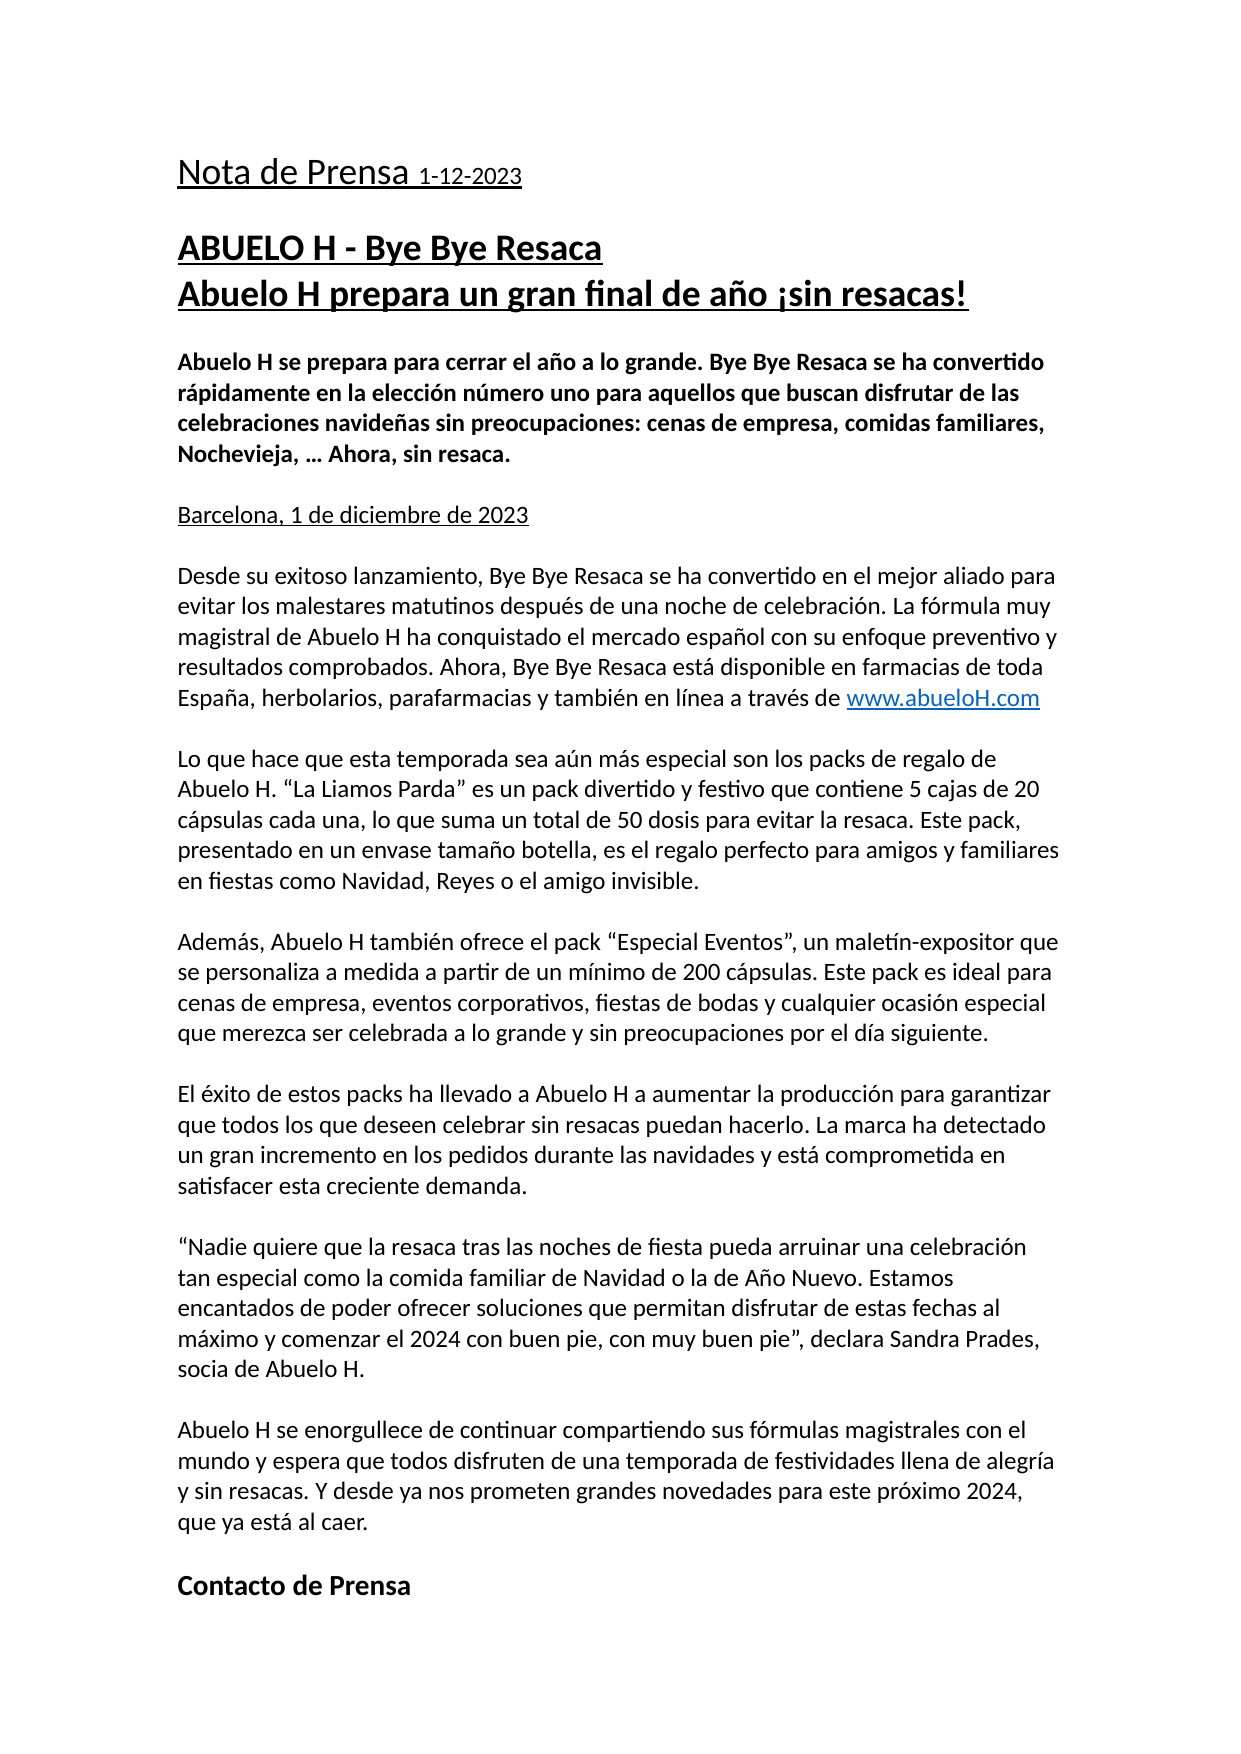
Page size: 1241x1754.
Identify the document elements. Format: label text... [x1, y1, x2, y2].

text Abuelo H se prepara para cerrar el año a lo grande. Bye Bye Resaca se ha convertido rápidamente en la elección número uno para aquellos que buscan disfrutar de las celebraciones navideñas sin preocupaciones: cenas de empresa, comidas familiares, Nochevieja, … Ahora, sin resaca. [177, 346, 1063, 468]
text Abuelo H se enorgullece de continuar compartiendo sus fórmulas magistrales con el mundo y espera que todos disfruten de una temporada de festividades llena de alegría y sin resacas. Y desde ya nos prometen grandes novedades para este próximo 2024, que ya está al caer. [177, 1414, 1063, 1536]
text Contacto de Prensa [177, 1567, 1063, 1603]
text Barcelona, 1 de diciembre de 2023 [177, 499, 1063, 529]
text “Nadie quiere que la resaca tras las noches de fiesta pueda arruinar una celebración tan especial como la comida familiar de Navidad o la de Año Nuevo. Estamos encantados de poder ofrecer soluciones que permitan disfrutar de estas fechas al máximo y comenzar el 2024 con buen pie, con muy buen pie”, declara Sandra Prades, socia de Abuelo H. [177, 1231, 1063, 1384]
text Nota de Prensa 1-12-2023 [177, 148, 1063, 193]
text ABUELO H - Bye Bye Resaca [177, 224, 1063, 270]
text Abuelo H prepara un gran final de año ¡sin resacas! [177, 270, 1063, 316]
text Además, Abuelo H también ofrece el pack “Especial Eventos”, un maletín-expositor que se personaliza a medida a partir de un mínimo de 200 cápsulas. Este pack es ideal para cenas de empresa, eventos corporativos, fiestas de bodas y cualquier ocasión especial que merezca ser celebrada a lo grande y sin preocupaciones por el día siguiente. [177, 926, 1063, 1048]
text Desde su exitoso lanzamiento, Bye Bye Resaca se ha convertido en el mejor aliado para evitar los malestares matutinos después de una noche de celebración. La fórmula muy magistral de Abuelo H ha conquistado el mercado español con su enfoque preventivo y resultados comprobados. Ahora, Bye Bye Resaca está disponible en farmacias de toda España, herbolarios, parafarmacias y también en línea a través de www.abueloH.com [177, 560, 1063, 712]
text El éxito de estos packs ha llevado a Abuelo H a aumentar la producción para garantizar que todos los que deseen celebrar sin resacas puedan hacerlo. La marca ha detectado un gran incremento en los pedidos durante las navidades y está comprometida en satisfacer esta creciente demanda. [177, 1079, 1063, 1201]
text Lo que hace que esta temporada sea aún más especial son los packs de regalo de Abuelo H. “La Liamos Parda” es un pack divertido y festivo que contiene 5 cajas de 20 cápsulas cada una, lo que suma un total de 50 dosis para evitar la resaca. Este pack, presentado en un envase tamaño botella, es el regalo perfecto para amigos y familiares en fiestas como Navidad, Reyes o el amigo invisible. [177, 743, 1063, 896]
